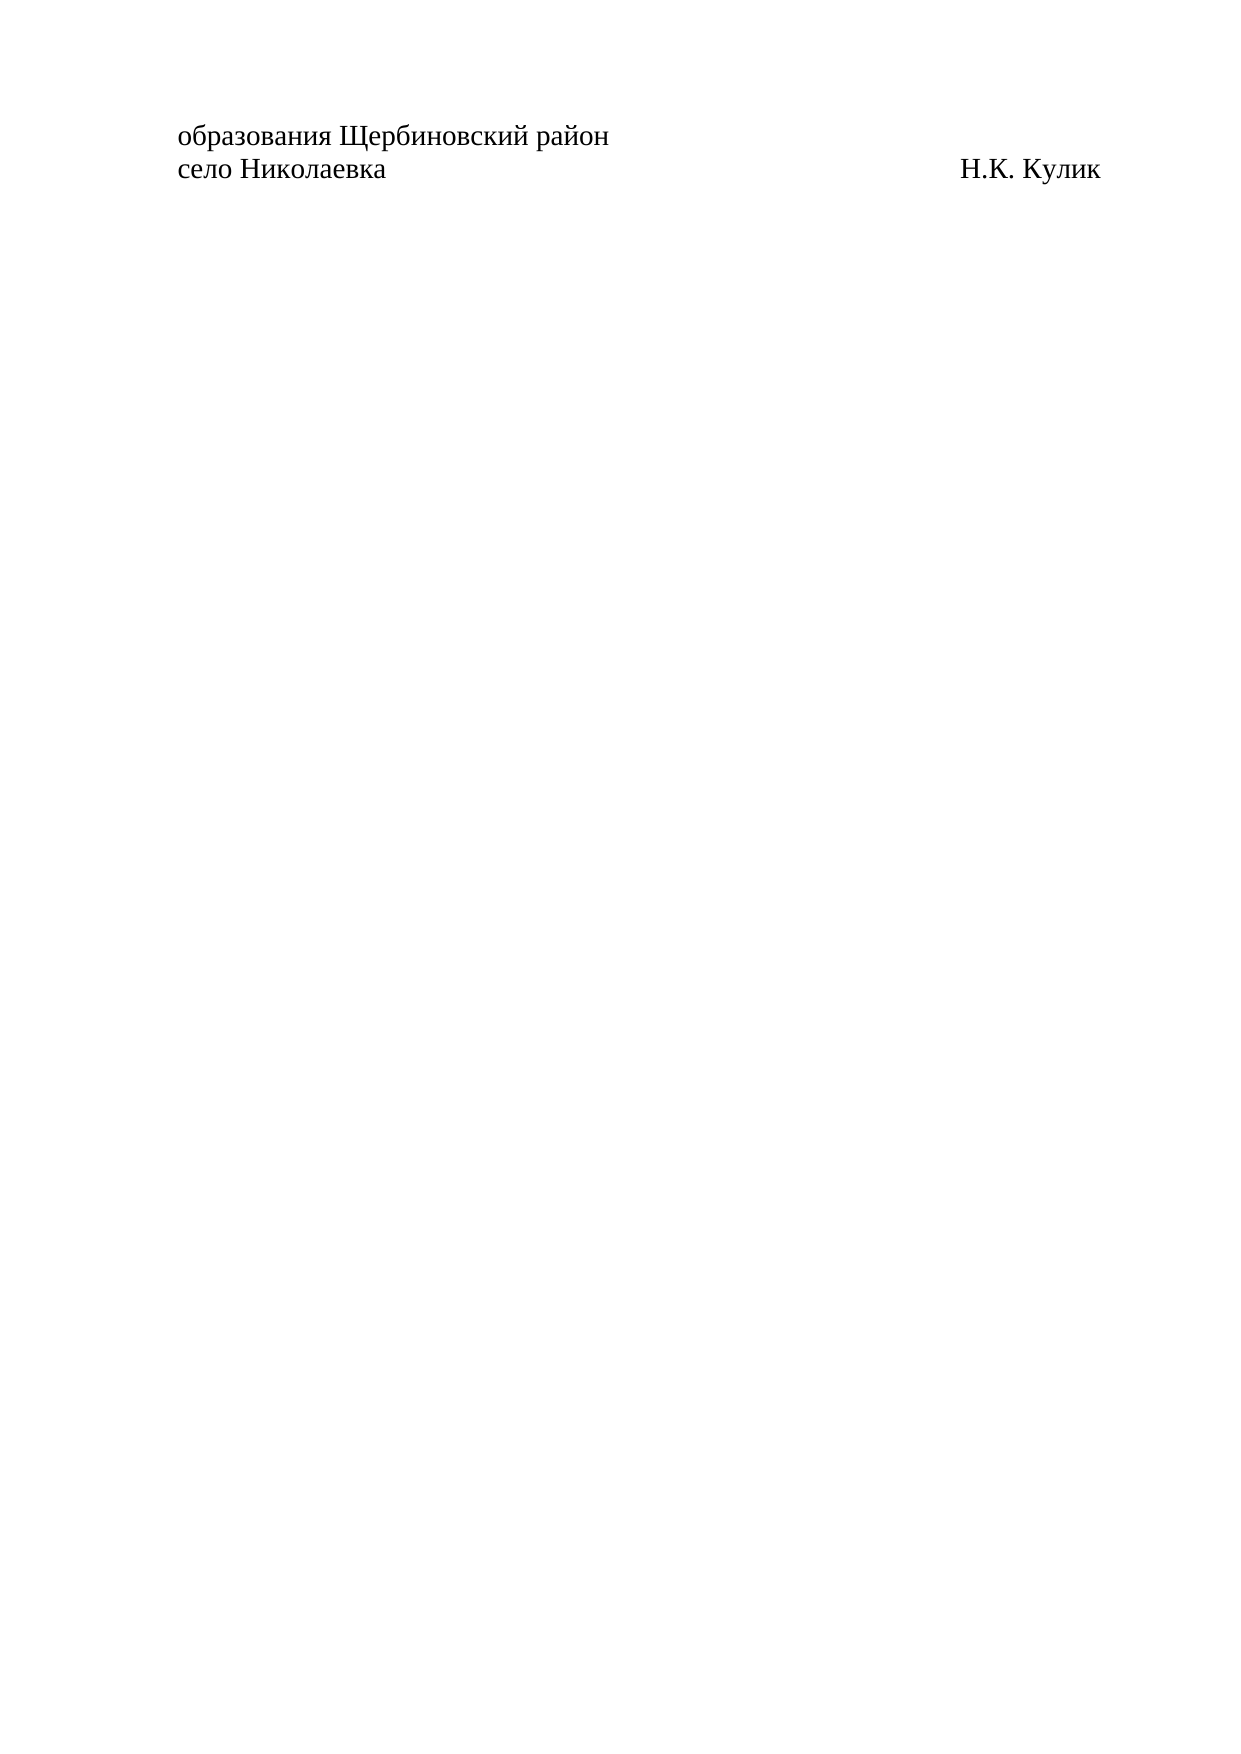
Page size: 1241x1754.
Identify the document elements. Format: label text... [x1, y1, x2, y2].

text образования Щербиновский район [177, 118, 1152, 152]
text село Николаевка Н.К. Кулик [177, 152, 1152, 185]
